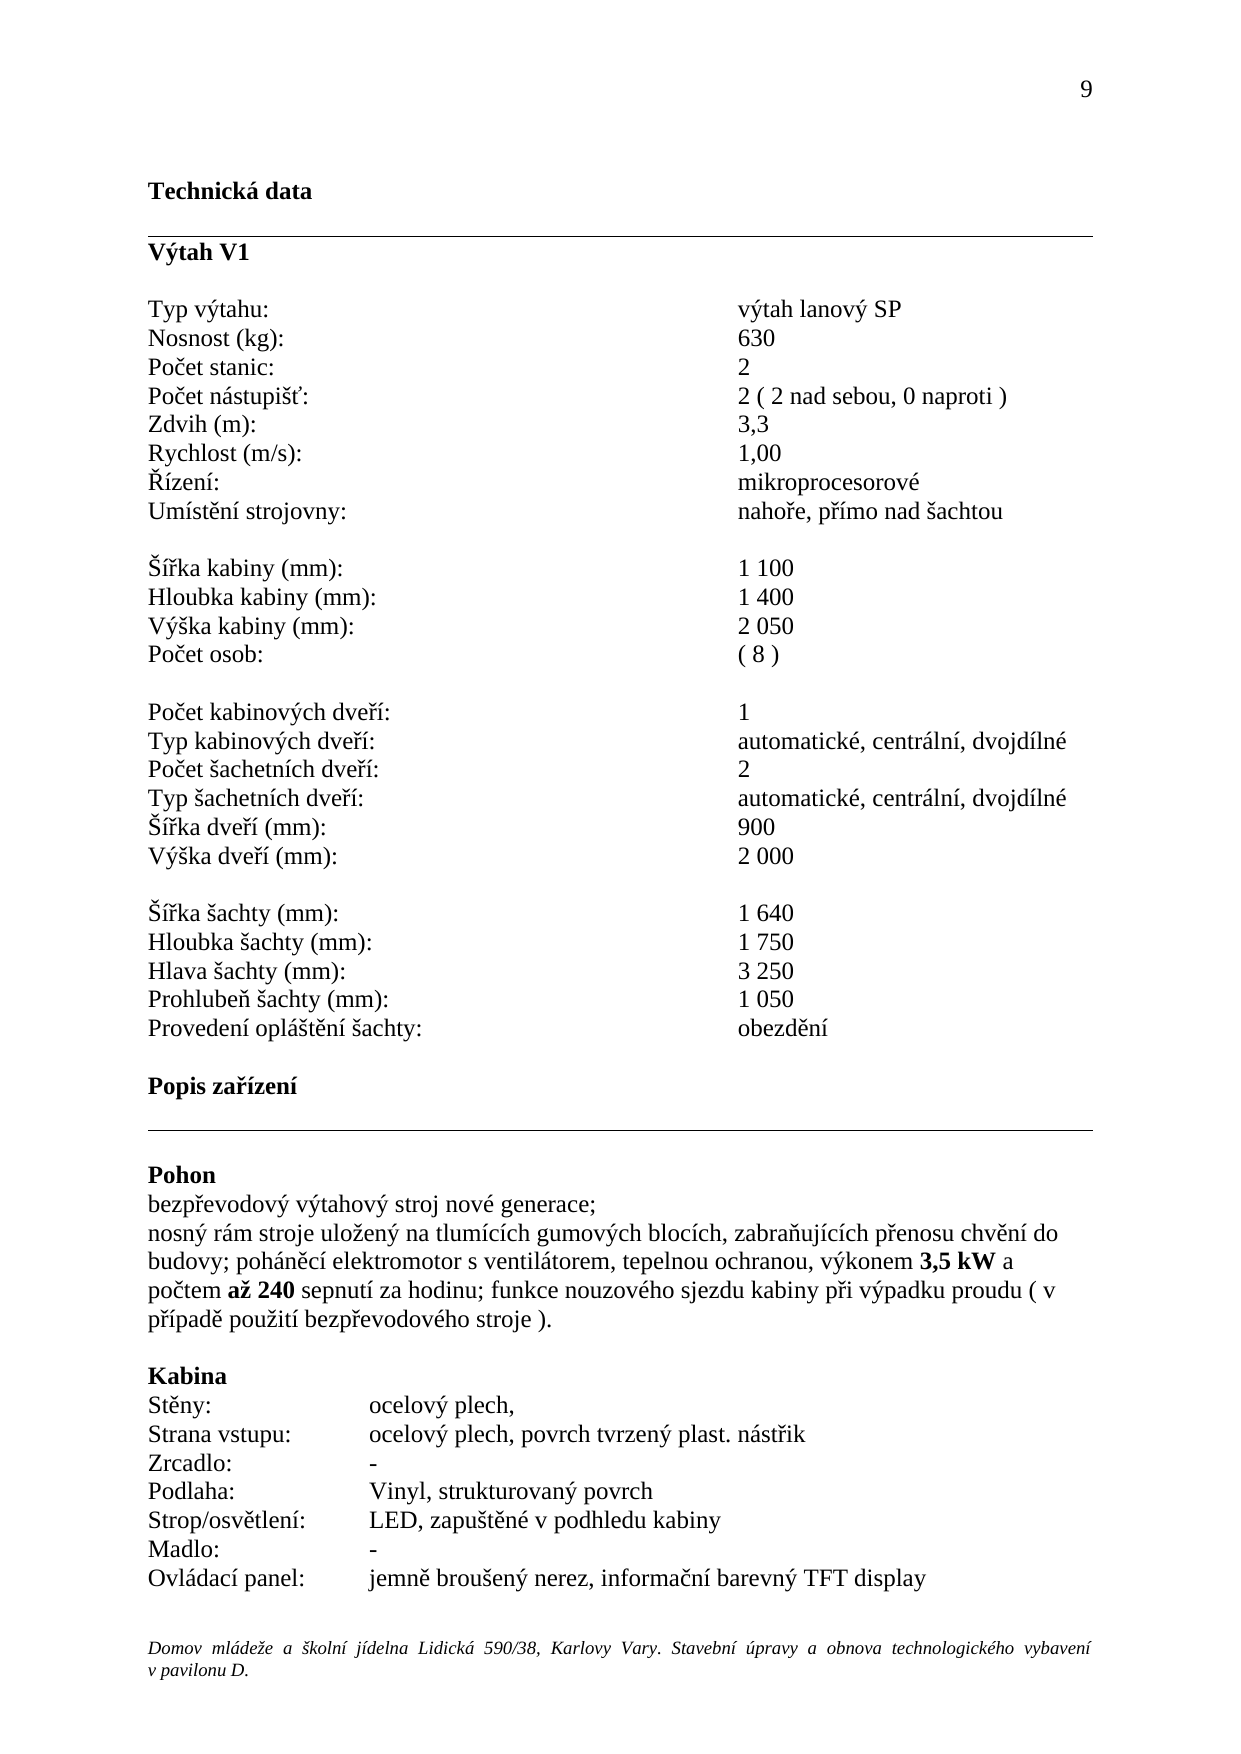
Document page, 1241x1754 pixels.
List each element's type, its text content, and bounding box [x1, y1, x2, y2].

text Provedení opláštění šachty: obezdění [148, 1013, 1093, 1042]
text Stěny: ocelový plech, [148, 1390, 1093, 1419]
text Počet nástupišť: 2 ( 2 nad sebou, 0 naproti ) [148, 381, 1093, 409]
text Rychlost (m/s): 1,00 [148, 438, 1093, 467]
text Pohon [148, 1160, 1093, 1189]
text Nosnost (kg): 630 [148, 323, 1093, 352]
text Typ výtahu: výtah lanový SP [148, 294, 1093, 323]
text Madlo: - [148, 1534, 1093, 1563]
text Hloubka kabiny (mm): 1 400 [148, 582, 1093, 611]
text Počet šachetních dveří: 2 [148, 754, 1093, 783]
text Strop/osvětlení: LED, zapuštěné v podhledu kabiny [148, 1505, 1093, 1534]
text Zdvih (m): 3,3 [148, 409, 1093, 438]
text nosný rám stroje uložený na tlumících gumových blocích, zabraňujících přenosu chvění do budovy; poháněcí elektromotor s ventilátorem, tepelnou ochranou, výkonem 3,5 kW a počtem až 240 sepnutí za hodinu; funkce nouzového sjezdu kabiny při výpadku proudu ( v případě použití bezpřevodového stroje ). [148, 1218, 1093, 1333]
text Prohlubeň šachty (mm): 1 050 [148, 984, 1093, 1013]
text Počet stanic: 2 [148, 352, 1093, 381]
text Počet osob: ( 8 ) [148, 639, 1093, 668]
text Typ šachetních dveří: automatické, centrální, dvojdílné [148, 783, 1093, 812]
text Výtah V1 [148, 237, 1093, 266]
text Ovládací panel: jemně broušený nerez, informační barevný TFT display [148, 1563, 1093, 1591]
text Šířka šachty (mm): 1 640 [148, 898, 1093, 927]
text Řízení: mikroprocesorové [148, 467, 1093, 496]
text Výška dveří (mm): 2 000 [148, 841, 1093, 869]
text Hloubka šachty (mm): 1 750 [148, 927, 1093, 956]
text Technická data [148, 176, 1093, 205]
text Typ kabinových dveří: automatické, centrální, dvojdílné [148, 726, 1093, 754]
text Zrcadlo: - [148, 1448, 1093, 1476]
text Počet kabinových dveří: 1 [148, 697, 1093, 726]
text bezpřevodový výtahový stroj nové generace; [148, 1189, 1093, 1218]
text Výška kabiny (mm): 2 050 [148, 611, 1093, 639]
text Popis zařízení [148, 1071, 1093, 1099]
text Kabina [148, 1361, 1093, 1390]
text Podlaha: Vinyl, strukturovaný povrch [148, 1476, 1093, 1505]
text Hlava šachty (mm): 3 250 [148, 956, 1093, 984]
text Strana vstupu: ocelový plech, povrch tvrzený plast. nástřik [148, 1419, 1093, 1448]
text Šířka dveří (mm): 900 [148, 812, 1093, 841]
text Umístění strojovny: nahoře, přímo nad šachtou [148, 496, 1093, 524]
text Šířka kabiny (mm): 1 100 [148, 553, 1093, 582]
